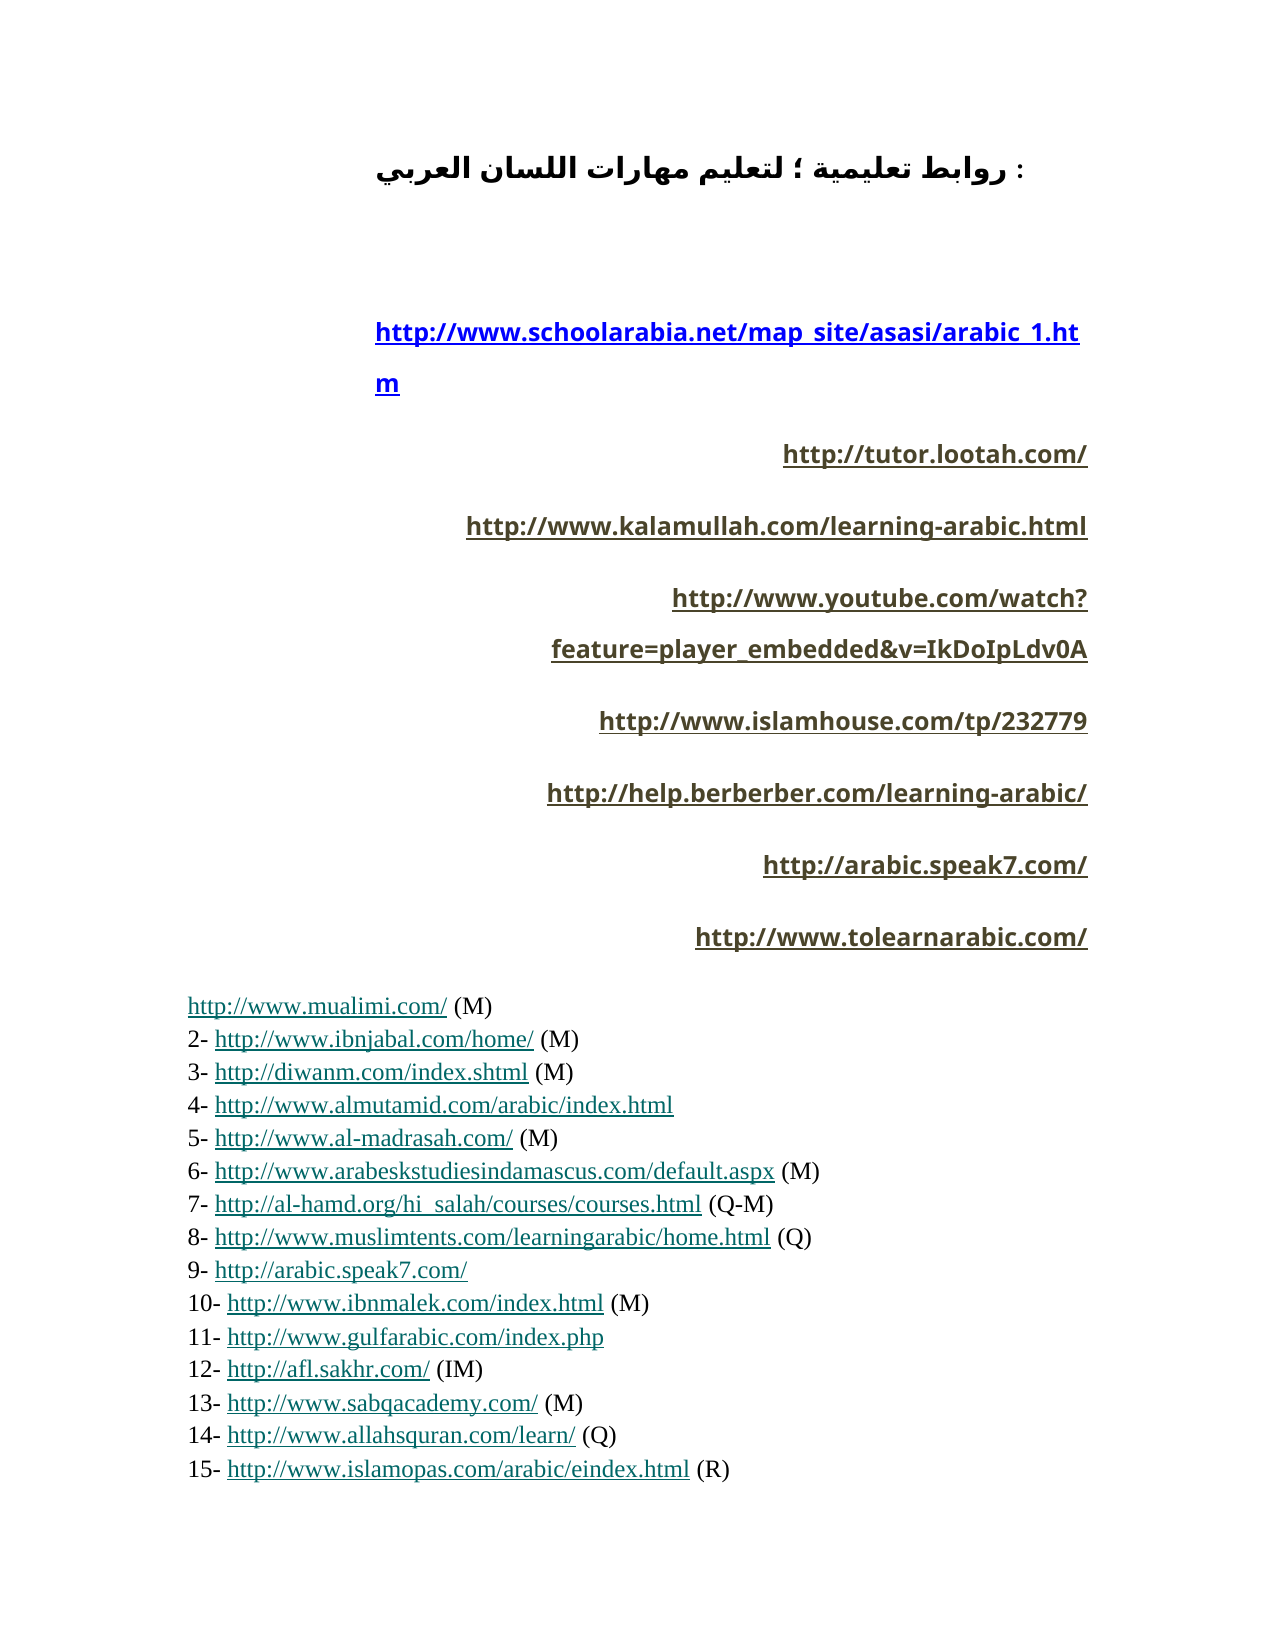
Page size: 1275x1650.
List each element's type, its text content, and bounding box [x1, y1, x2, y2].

text http://www.islamhouse.com/tp/232779 [375, 704, 1087, 738]
text http://tutor.lootah.com/ [375, 437, 1087, 471]
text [187, 991, 1087, 1482]
text http://www.tolearnarabic.com/ [375, 919, 1087, 953]
text http://www.youtube.com/watch?feature=player_embedded&v=IkDoIpLdv0A [375, 581, 1087, 666]
text http://arabic.speak7.com/ [375, 848, 1087, 882]
text http://www.kalamullah.com/learning-arabic.html [375, 509, 1087, 543]
text روابط تعليمية ؛ لتعليم مهارات اللسان العربي : [375, 150, 1087, 186]
text http://www.schoolarabia.net/map_site/asasi/arabic_1.htm [375, 224, 1087, 399]
text http://help.berberber.com/learning-arabic/ [375, 776, 1087, 810]
